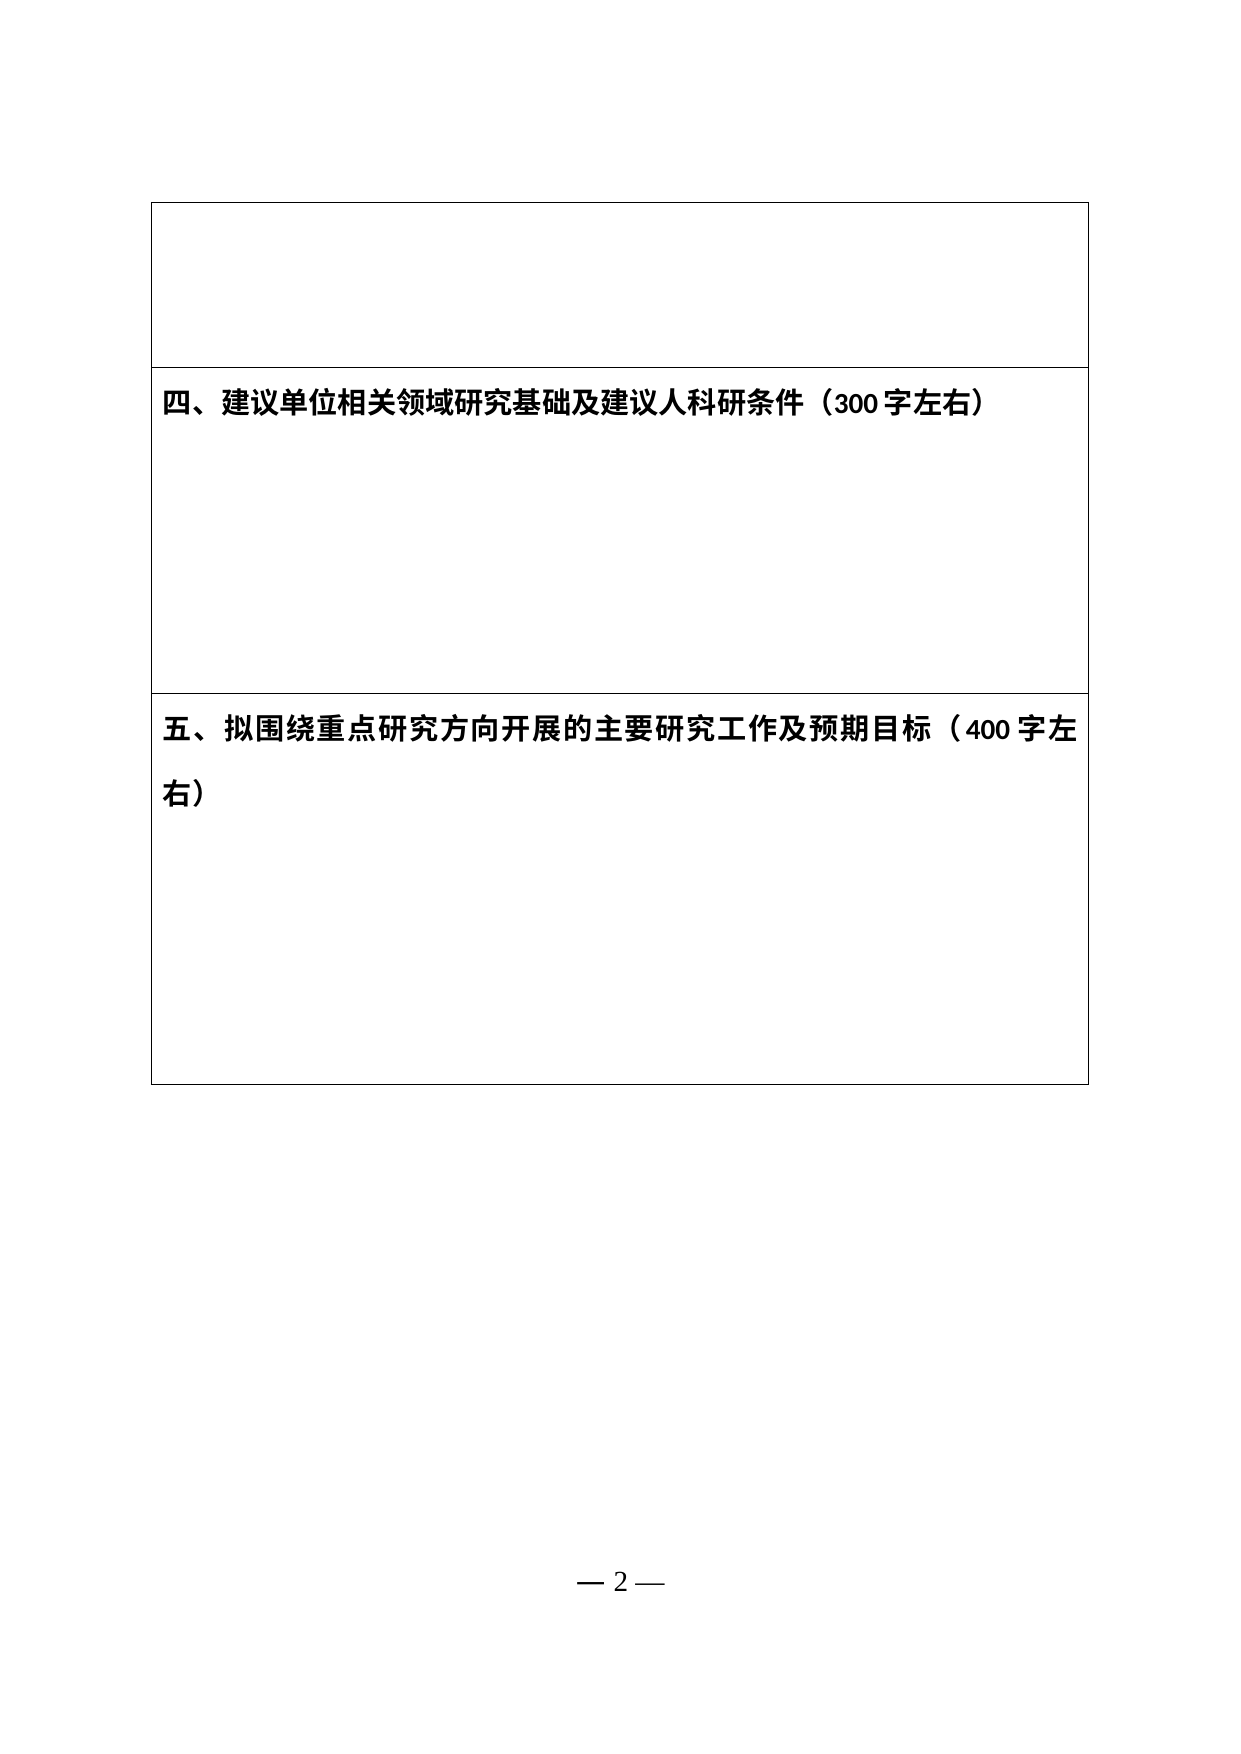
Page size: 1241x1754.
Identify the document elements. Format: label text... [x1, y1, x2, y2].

table_cell 四、建议单位相关领域研究基础及建议人科研条件（300字左右） [152, 368, 1088, 693]
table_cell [152, 203, 1088, 367]
table_cell 五、拟围绕重点研究方向开展的主要研究工作及预期目标（400字左右） [152, 694, 1088, 1084]
